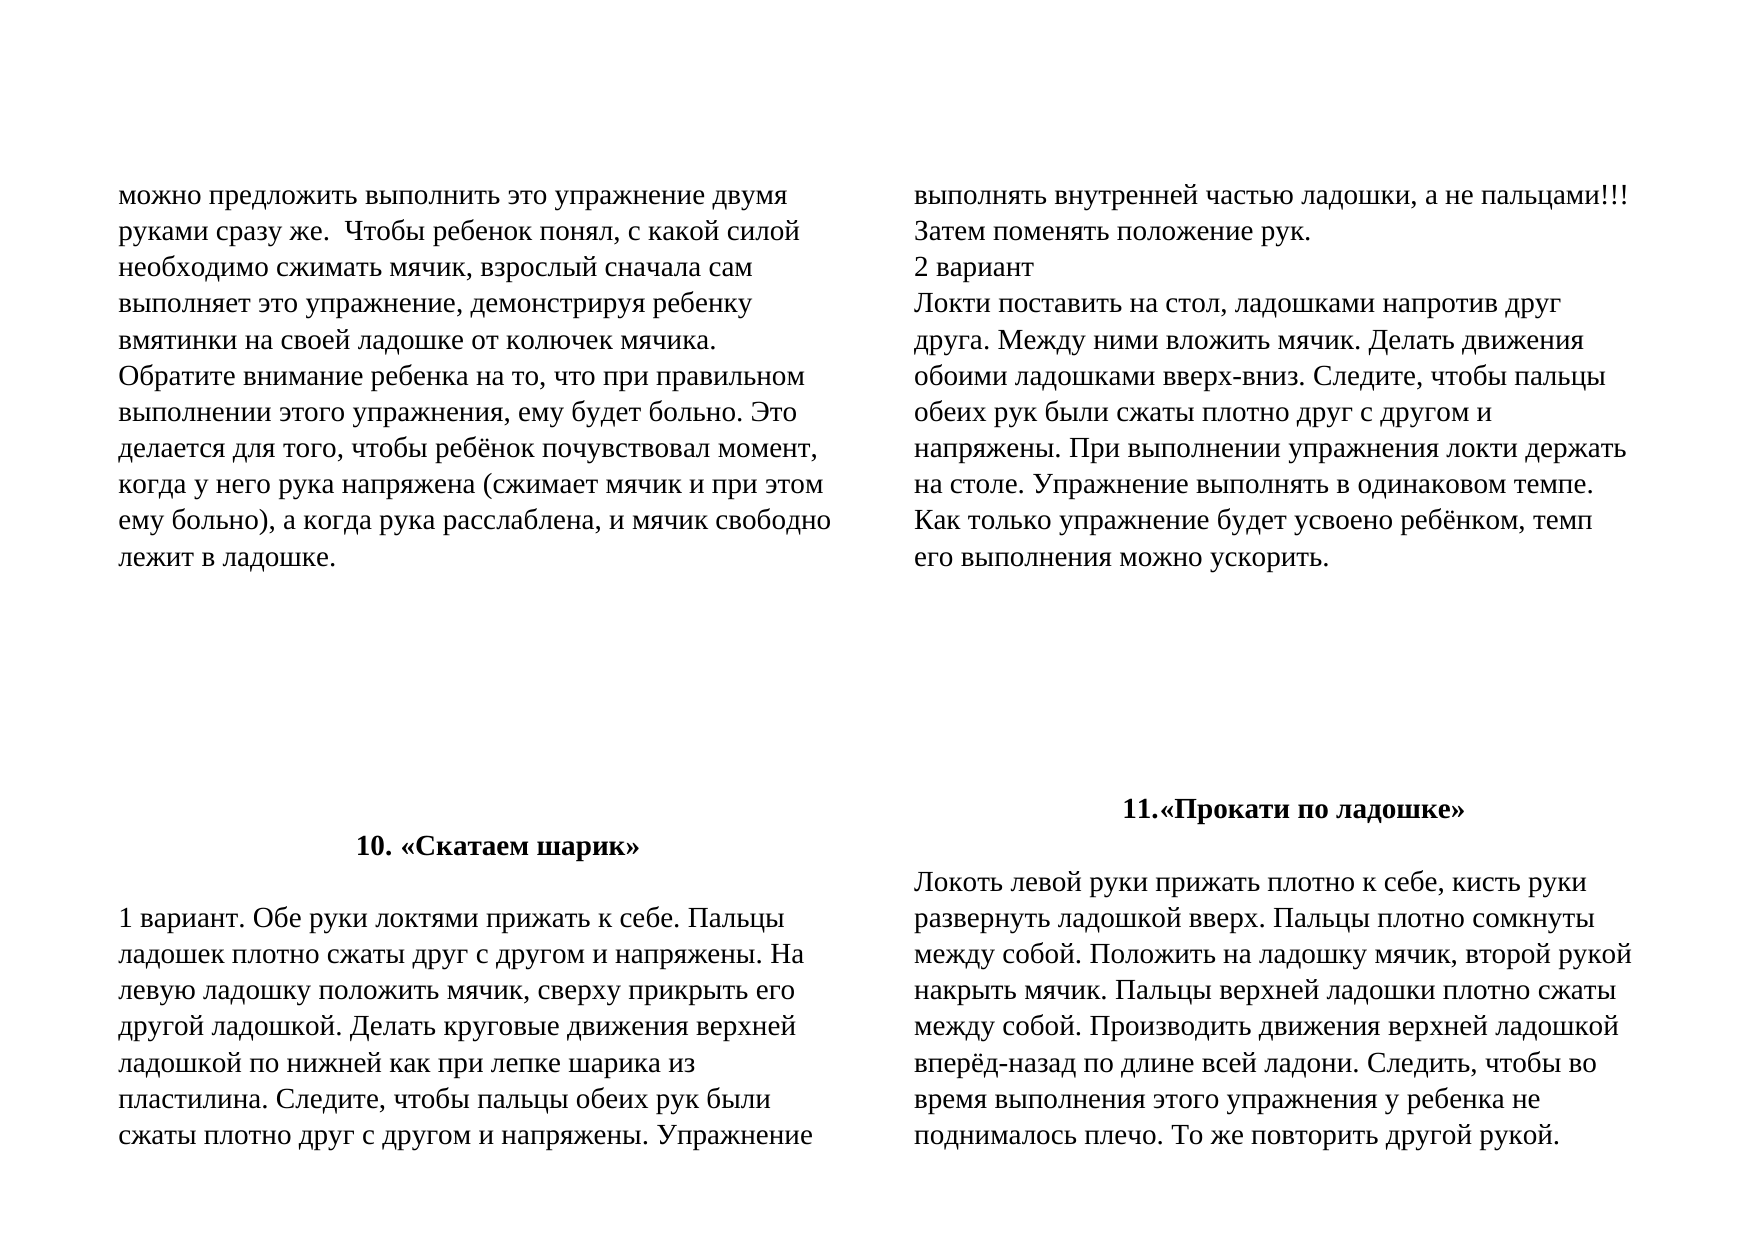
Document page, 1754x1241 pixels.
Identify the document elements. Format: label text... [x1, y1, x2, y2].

text 1 вариант. Обе руки локтями прижать к себе. Пальцы ладошек плотно сжаты друг с другом и напряжены. На левую ладошку положить мячик, сверху прикрыть его другой ладошкой. Делать круговые движения верхней ладошкой по нижней как при лепке шарика из пластилина. Следите, чтобы пальцы обеих рук были сжаты плотно друг с другом и напряжены. Упражнение выполнять внутренней частью ладошки, а не пальцами!!! Затем поменять положение рук. [118, 900, 840, 1151]
text Локти поставить на стол, ладошками напротив друг друга. Между ними вложить мячик. Делать движения обоими ладошками вверх-вниз. Следите, чтобы пальцы обеих рук были сжаты плотно друг с другом и напряжены. При выполнении упражнения локти держать на столе. Упражнение выполнять в одинаковом темпе. Как только упражнение будет усвоено ребёнком, темп его выполнения можно ускорить. [914, 286, 1636, 572]
text 1 вариант. Обе руки локтями прижать к себе. Пальцы ладошек плотно сжаты друг с другом и напряжены. На левую ладошку положить мячик, сверху прикрыть его другой ладошкой. Делать круговые движения верхней ладошкой по нижней как при лепке шарика из пластилина. Следите, чтобы пальцы обеих рук были сжаты плотно друг с другом и напряжены. Упражнение выполнять внутренней частью ладошки, а не пальцами!!! Затем поменять положение рук. [914, 177, 1636, 247]
text 2 вариант [914, 249, 1636, 283]
list «Скатаем шарик» [156, 828, 840, 861]
list «Прокати по ладошке» [951, 792, 1636, 825]
